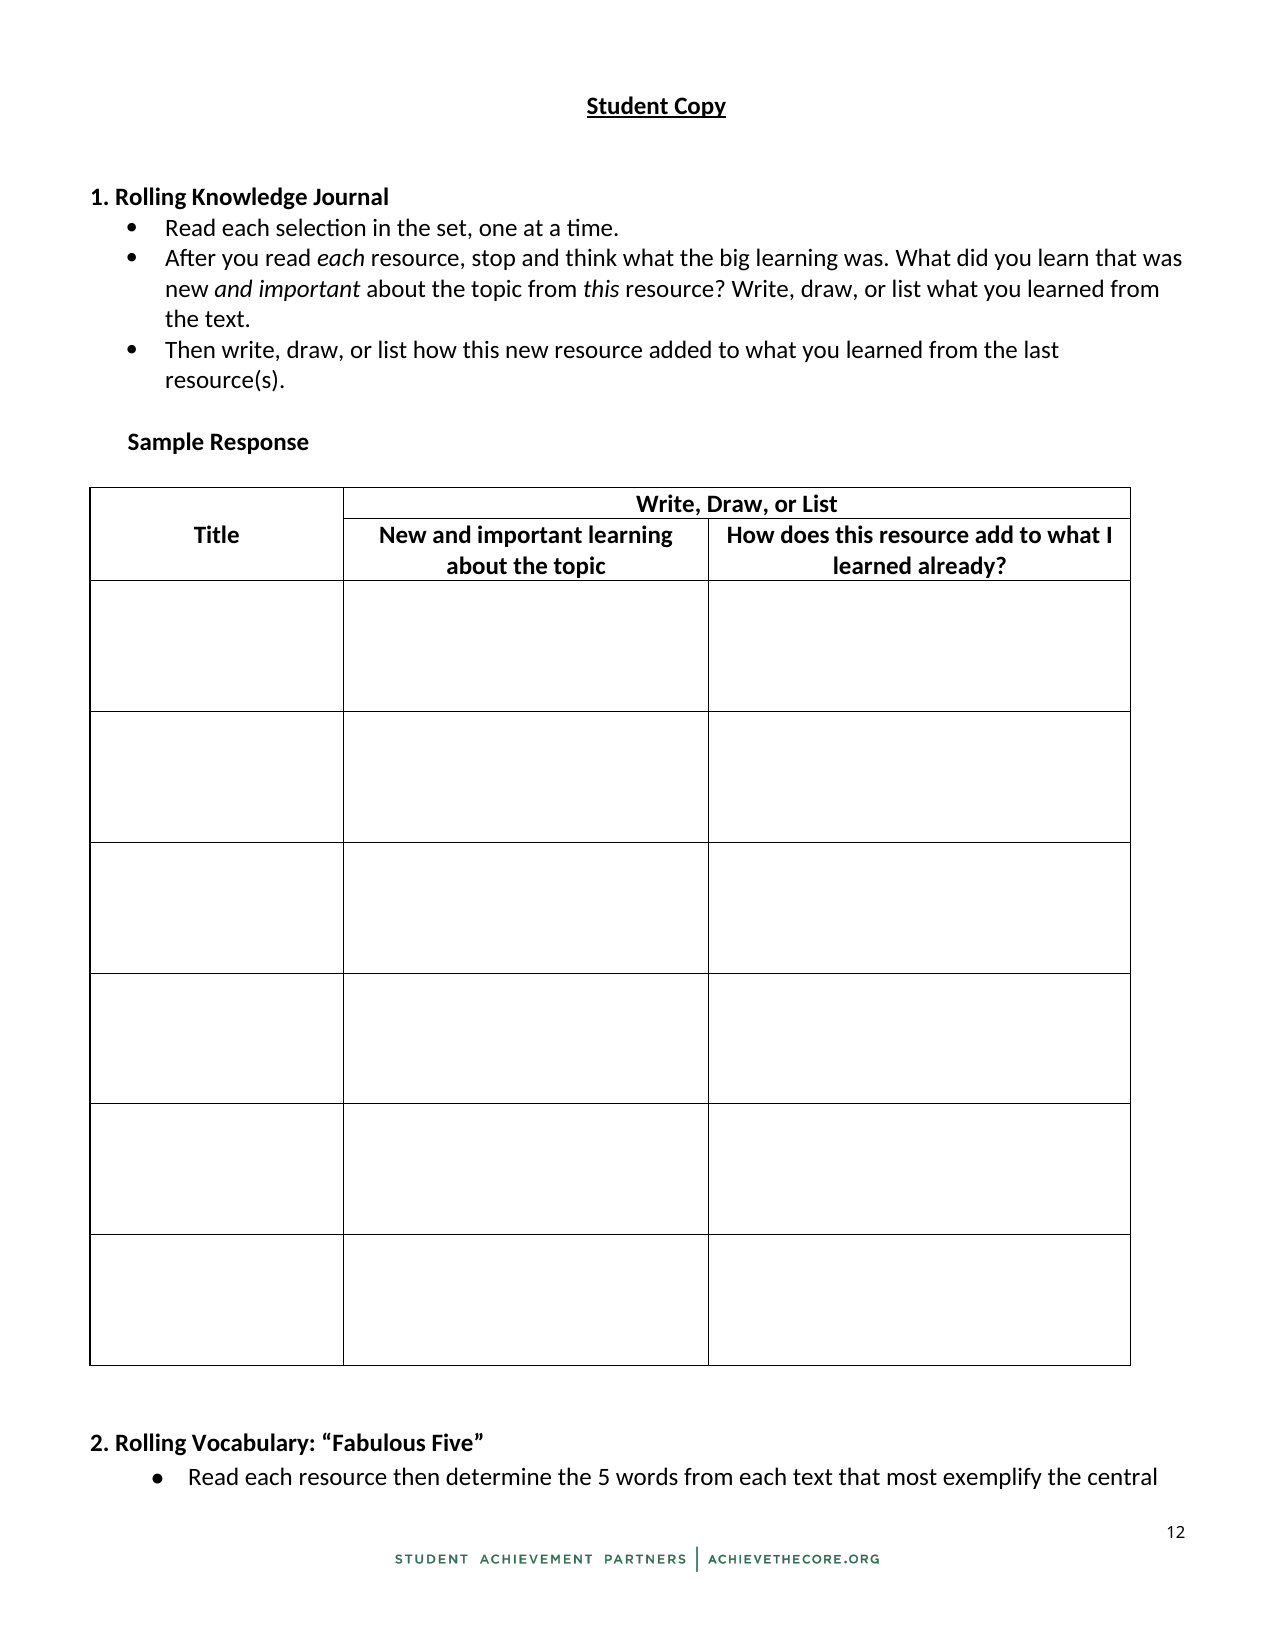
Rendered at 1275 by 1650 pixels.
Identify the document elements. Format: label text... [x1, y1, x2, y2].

table_cell [344, 1235, 708, 1365]
table_cell How does this resource add to what I learned already? [709, 519, 1130, 580]
list After you read each resource, stop and think what the big learning was. What did you learn that was new and important about the topic from this resource? Write, draw, or list what you learned from the text. [127, 243, 1185, 334]
table_cell [709, 1235, 1130, 1365]
text Sample Response [127, 426, 1185, 456]
text Student Copy [90, 90, 1222, 121]
table_cell [91, 712, 343, 842]
table_header Write, Draw, or List [344, 488, 1130, 518]
table_cell [344, 1104, 708, 1234]
table_cell [344, 712, 708, 842]
table_cell New and important learning about the topic [344, 519, 708, 580]
list Then write, draw, or list how this new resource added to what you learned from the last resource(s). [127, 334, 1185, 395]
table_cell [91, 1104, 343, 1234]
table_cell [709, 843, 1130, 973]
list Read each selection in the set, one at a time. [127, 212, 1185, 243]
table_cell [91, 1235, 343, 1365]
table_cell [709, 581, 1130, 711]
table_cell [709, 1104, 1130, 1234]
table_cell [344, 974, 708, 1103]
table_cell [709, 712, 1130, 842]
table_cell [344, 843, 708, 973]
table_cell [91, 974, 343, 1103]
table_cell [91, 581, 343, 711]
table_cell [709, 974, 1130, 1103]
table_cell [344, 581, 708, 711]
table_cell [91, 843, 343, 973]
table_header Title [91, 488, 343, 580]
picture [384, 1543, 892, 1575]
text 1. Rolling Knowledge Journal [90, 182, 1185, 212]
text 2. Rolling Vocabulary: “Fabulous Five” [90, 1427, 1185, 1457]
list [150, 1461, 1185, 1492]
